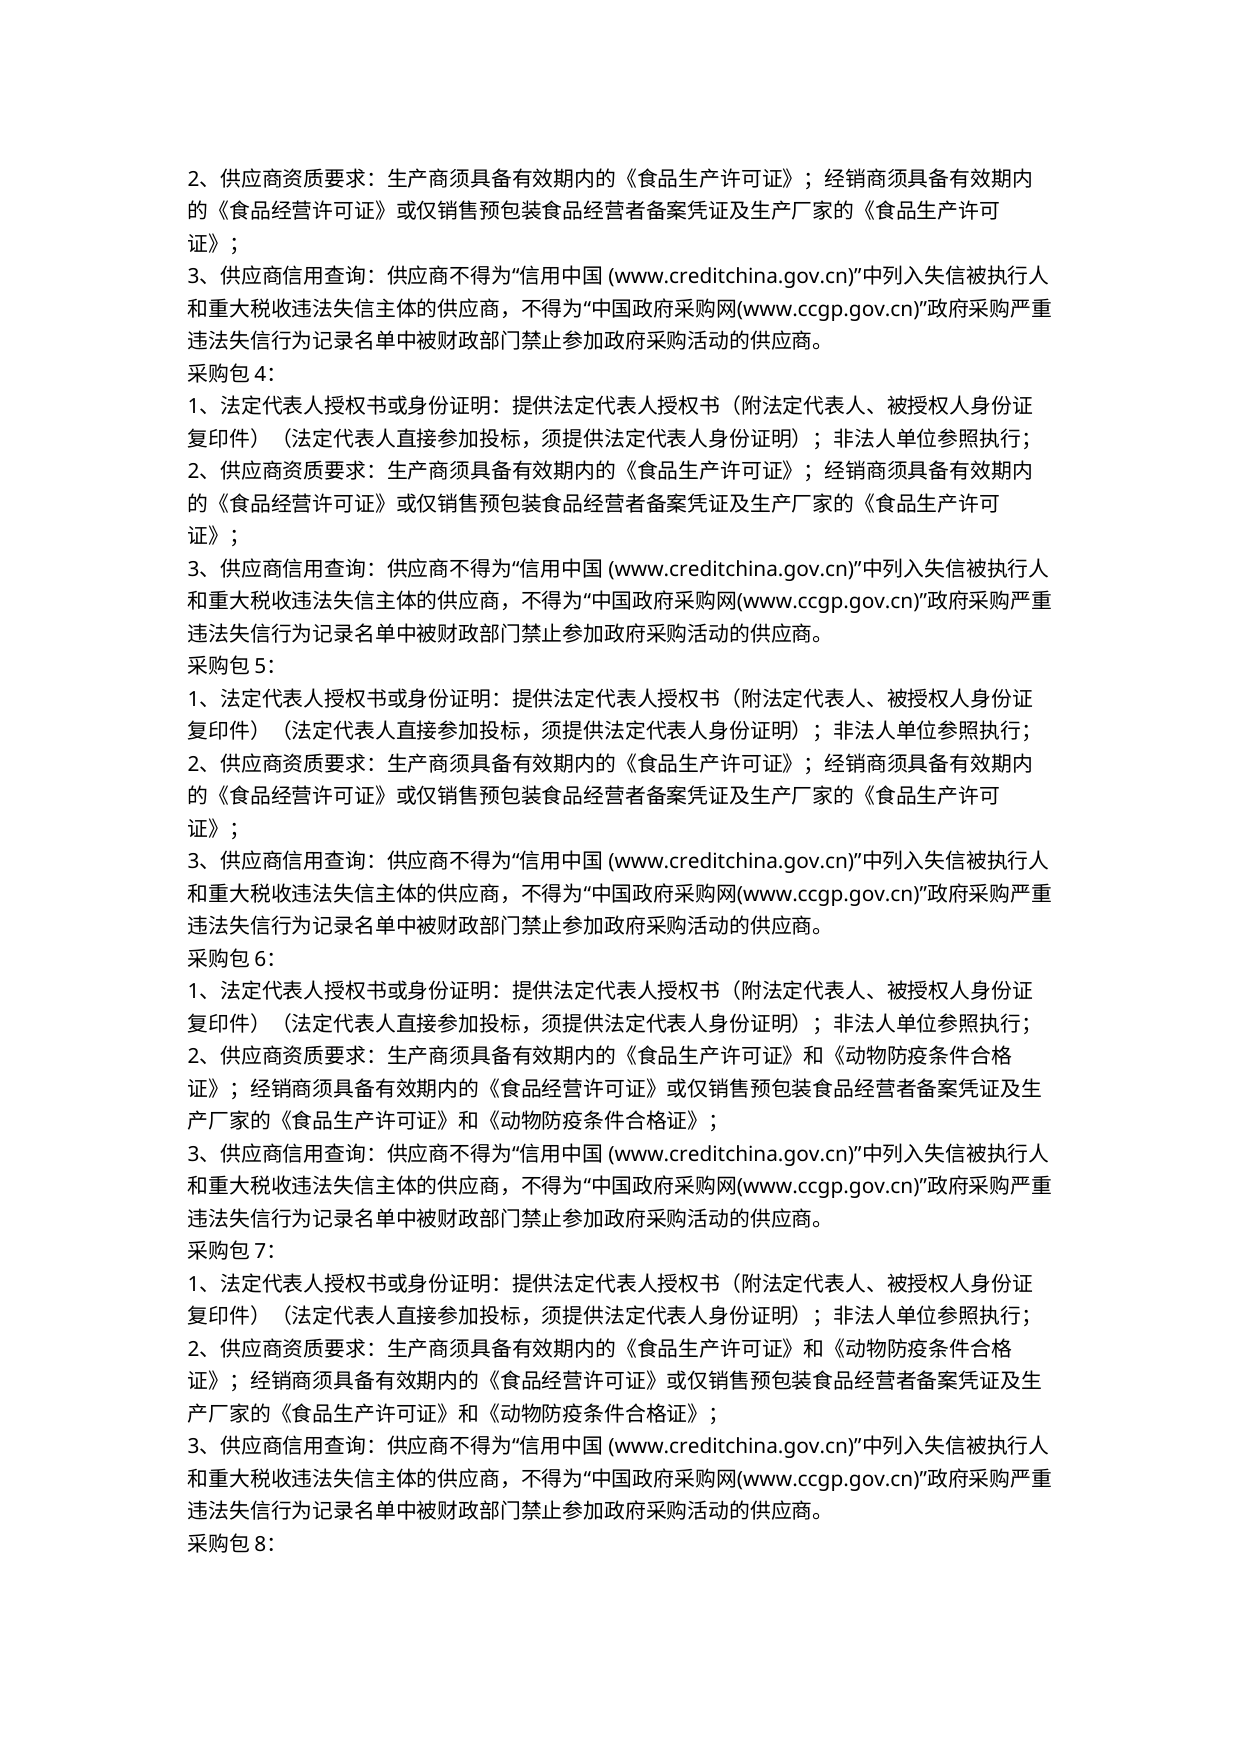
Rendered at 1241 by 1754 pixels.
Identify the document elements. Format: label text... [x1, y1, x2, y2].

text 3、供应商信用查询：供应商不得为“信用中国 (www.creditchina.gov.cn)”中列入失信被执行人和重大税收违法失信主体的供应商，不得为“中国政府采购网(www.ccgp.gov.cn)”政府采购严重违法失信行为记录名单中被财政部门禁止参加政府采购活动的供应商。 [187, 1429, 1053, 1527]
text 2、供应商资质要求：生产商须具备有效期内的《食品生产许可证》；经销商须具备有效期内的《食品经营许可证》或仅销售预包装食品经营者备案凭证及生产厂家的《食品生产许可证》； [187, 454, 1053, 552]
text 2、供应商资质要求：生产商须具备有效期内的《食品生产许可证》；经销商须具备有效期内的《食品经营许可证》或仅销售预包装食品经营者备案凭证及生产厂家的《食品生产许可证》； [187, 747, 1053, 844]
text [187, 1332, 1053, 1429]
text 采购包6： [187, 942, 1053, 974]
text 1、法定代表人授权书或身份证明：提供法定代表人授权书（附法定代表人、被授权人身份证复印件）（法定代表人直接参加投标，须提供法定代表人身份证明）；非法人单位参照执行； [187, 389, 1053, 454]
text 3、供应商信用查询：供应商不得为“信用中国 (www.creditchina.gov.cn)”中列入失信被执行人和重大税收违法失信主体的供应商，不得为“中国政府采购网(www.ccgp.gov.cn)”政府采购严重违法失信行为记录名单中被财政部门禁止参加政府采购活动的供应商。 [187, 552, 1053, 649]
text 1、法定代表人授权书或身份证明：提供法定代表人授权书（附法定代表人、被授权人身份证复印件）（法定代表人直接参加投标，须提供法定代表人身份证明）；非法人单位参照执行； [187, 682, 1053, 747]
text 2、供应商资质要求：生产商须具备有效期内的《食品生产许可证》和《动物防疫条件合格证》；经销商须具备有效期内的《食品经营许可证》或仅销售预包装食品经营者备案凭证及生产厂家的《食品生产许可证》和《动物防疫条件合格证》； [187, 1039, 1053, 1137]
text 1、法定代表人授权书或身份证明：提供法定代表人授权书（附法定代表人、被授权人身份证复印件）（法定代表人直接参加投标，须提供法定代表人身份证明）；非法人单位参照执行； [187, 1267, 1053, 1332]
text 2、供应商资质要求：生产商须具备有效期内的《食品生产许可证》；经销商须具备有效期内的《食品经营许可证》或仅销售预包装食品经营者备案凭证及生产厂家的《食品生产许可证》； [187, 162, 1053, 259]
text 3、供应商信用查询：供应商不得为“信用中国 (www.creditchina.gov.cn)”中列入失信被执行人和重大税收违法失信主体的供应商，不得为“中国政府采购网(www.ccgp.gov.cn)”政府采购严重违法失信行为记录名单中被财政部门禁止参加政府采购活动的供应商。 [187, 844, 1053, 942]
text 采购包5： [187, 649, 1053, 682]
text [187, 259, 1053, 357]
text 1、法定代表人授权书或身份证明：提供法定代表人授权书（附法定代表人、被授权人身份证复印件）（法定代表人直接参加投标，须提供法定代表人身份证明）；非法人单位参照执行； [187, 974, 1053, 1039]
text 3、供应商信用查询：供应商不得为“信用中国 (www.creditchina.gov.cn)”中列入失信被执行人和重大税收违法失信主体的供应商，不得为“中国政府采购网(www.ccgp.gov.cn)”政府采购严重违法失信行为记录名单中被财政部门禁止参加政府采购活动的供应商。 [187, 1137, 1053, 1234]
text 采购包7： [187, 1234, 1053, 1267]
text 采购包4： [187, 357, 1053, 389]
text 采购包8： [187, 1527, 1053, 1559]
